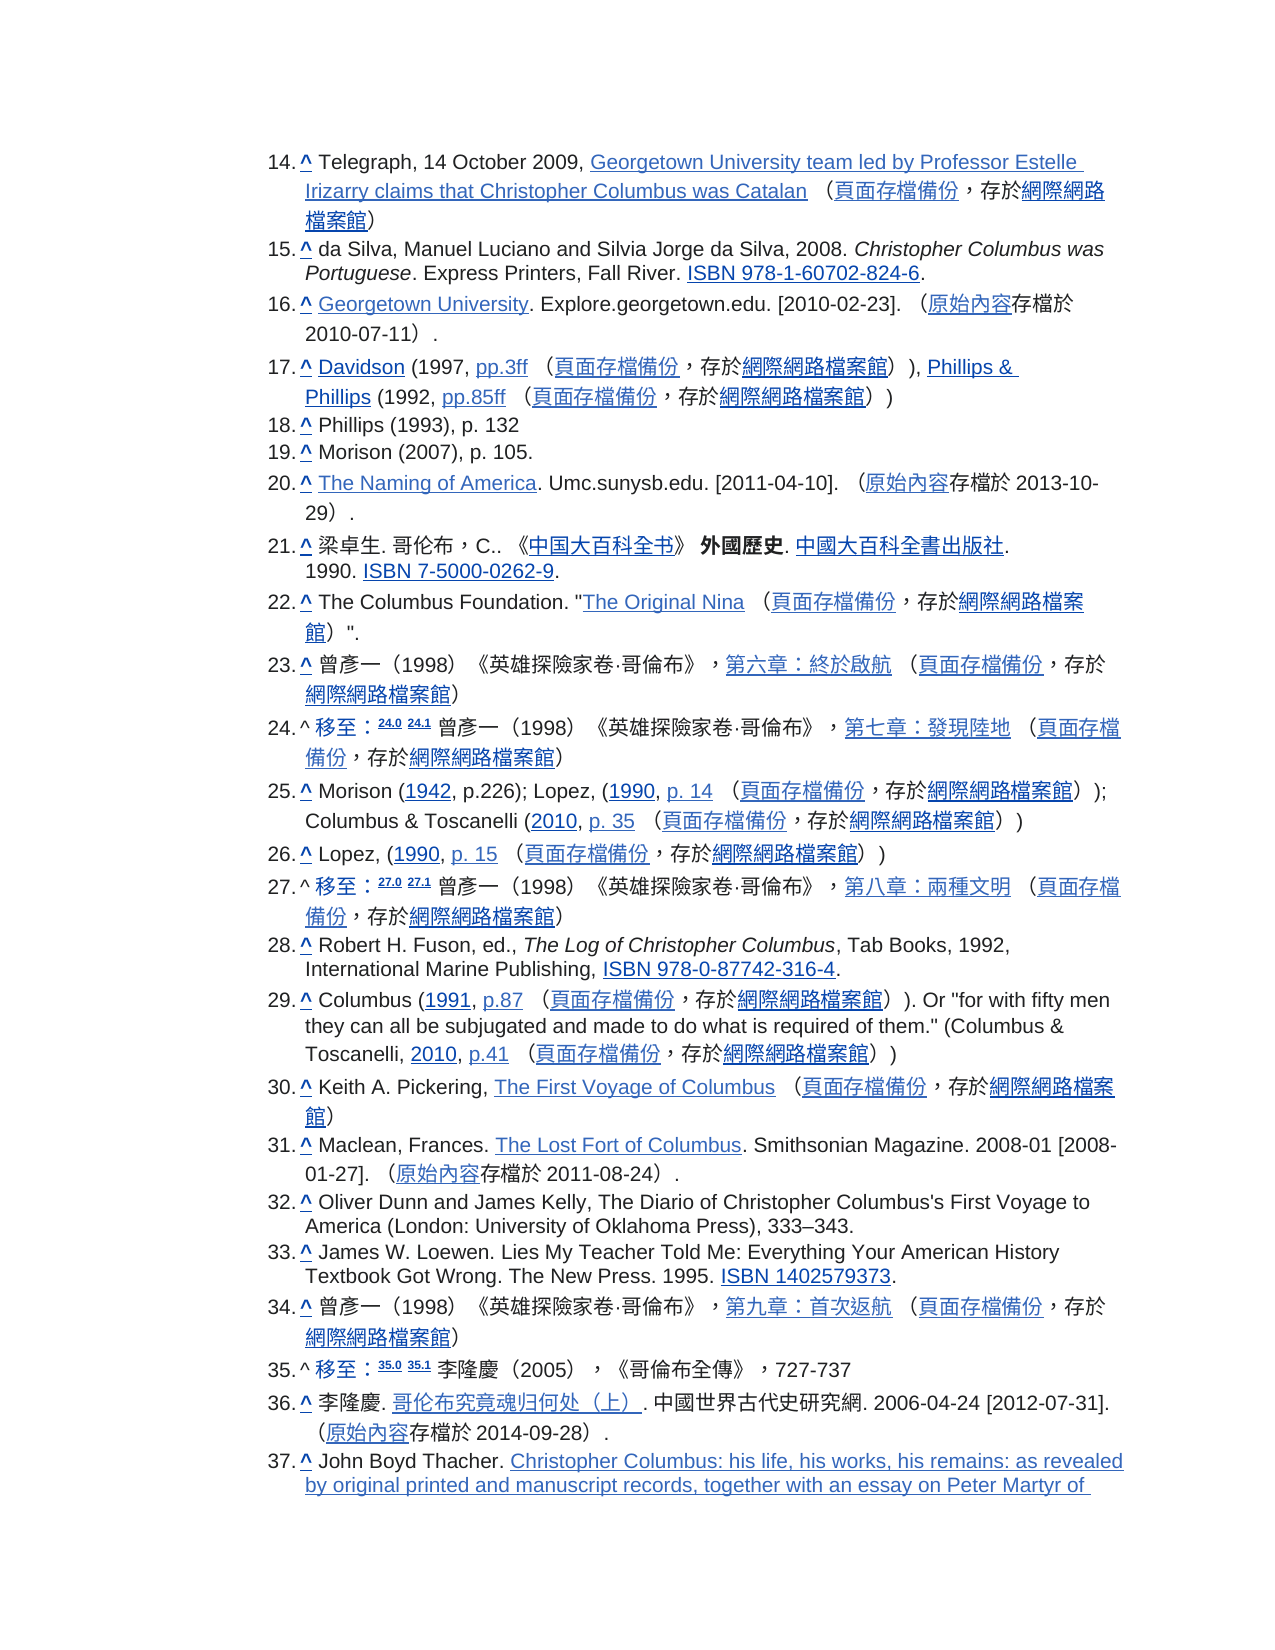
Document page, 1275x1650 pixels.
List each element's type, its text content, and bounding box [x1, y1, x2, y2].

list ^ 曾彥一（1998）《英雄探險家卷·哥倫布》，第六章：終於啟航 （頁面存檔備份，存於網際網路檔案館） [267, 648, 1125, 709]
list ^ 梁卓生. 哥伦布，C.. 《中国大百科全书》 外國歷史. 中國大百科全書出版社. 1990. ISBN 7-5000-0262-9. [267, 529, 1125, 583]
list ^ Robert H. Fuson, ed., The Log of Christopher Columbus, Tab Books, 1992, International Marine Publishing, ISBN 978-0-87742-316-4. [267, 933, 1125, 981]
list ^ Oliver Dunn and James Kelly, The Diario of Christopher Columbus's First Voyage to America (London: University of Oklahoma Press), 333–343. [267, 1190, 1125, 1238]
list ^ 移至：24.0 24.1 曾彥一（1998）《英雄探險家卷·哥倫布》，第七章：發現陸地 （頁面存檔備份，存於網際網路檔案館） [267, 711, 1125, 772]
list ^ Morison (2007), p. 105. [267, 439, 1125, 463]
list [267, 1449, 1125, 1497]
list ^ 李隆慶. 哥伦布究竟魂归何处（上）. 中國世界古代史研究網. 2006-04-24 [2012-07-31]. （原始內容存檔於2014-09-28）. [267, 1386, 1125, 1447]
list ^ Phillips (1993), p. 132 [267, 413, 1125, 437]
list ^ Lopez, (1990, p. 15 （頁面存檔備份，存於網際網路檔案館）) [267, 837, 1125, 867]
list ^ Keith A. Pickering, The First Voyage of Columbus （頁面存檔備份，存於網際網路檔案館） [267, 1070, 1125, 1131]
list ^ Morison (1942, p.226); Lopez, (1990, p. 14 （頁面存檔備份，存於網際網路檔案館）); Columbus & Toscanelli (2010, p. 35 （頁面存檔備份，存於網際網路檔案館）) [267, 774, 1125, 835]
list ^ Columbus (1991, p.87 （頁面存檔備份，存於網際網路檔案館）). Or "for with fifty men they can all be subjugated and made to do what is required of them." (Columbus & Toscanelli, 2010, p.41 （頁面存檔備份，存於網際網路檔案館）) [267, 983, 1125, 1068]
list ^ 曾彥一（1998）《英雄探險家卷·哥倫布》，第九章：首次返航 （頁面存檔備份，存於網際網路檔案館） [267, 1291, 1125, 1351]
list ^ Davidson (1997, pp.3ff （頁面存檔備份，存於網際網路檔案館）), Phillips & Phillips (1992, pp.85ff （頁面存檔備份，存於網際網路檔案館）) [267, 350, 1125, 411]
list ^ 移至：35.0 35.1 李隆慶（2005），《哥倫布全傳》，727-737 [267, 1353, 1125, 1384]
list ^ Georgetown University. Explore.georgetown.edu. [2010-02-23]. （原始內容存檔於2010-07-11）. [267, 287, 1125, 348]
list ^ Telegraph, 14 October 2009, Georgetown University team led by Professor Estelle Irizarry claims that Christopher Columbus was Catalan （頁面存檔備份，存於網際網路檔案館） [267, 150, 1125, 234]
list ^ The Columbus Foundation. "The Original Nina （頁面存檔備份，存於網際網路檔案館）". [267, 586, 1125, 646]
list ^ da Silva, Manuel Luciano and Silvia Jorge da Silva, 2008. Christopher Columbus was Portuguese. Express Printers, Fall River. ISBN 978-1-60702-824-6. [267, 237, 1125, 285]
list ^ James W. Loewen. Lies My Teacher Told Me: Everything Your American History Textbook Got Wrong. The New Press. 1995. ISBN 1402579373. [267, 1240, 1125, 1288]
list ^ Maclean, Frances. The Lost Fort of Columbus. Smithsonian Magazine. 2008-01 [2008-01-27]. （原始內容存檔於2011-08-24）. [267, 1133, 1125, 1187]
list ^ The Naming of America. Umc.sunysb.edu. [2011-04-10]. （原始內容存檔於2013-10-29）. [267, 466, 1125, 526]
list ^ 移至：27.0 27.1 曾彥一（1998）《英雄探險家卷·哥倫布》，第八章：兩種文明 （頁面存檔備份，存於網際網路檔案館） [267, 870, 1125, 930]
